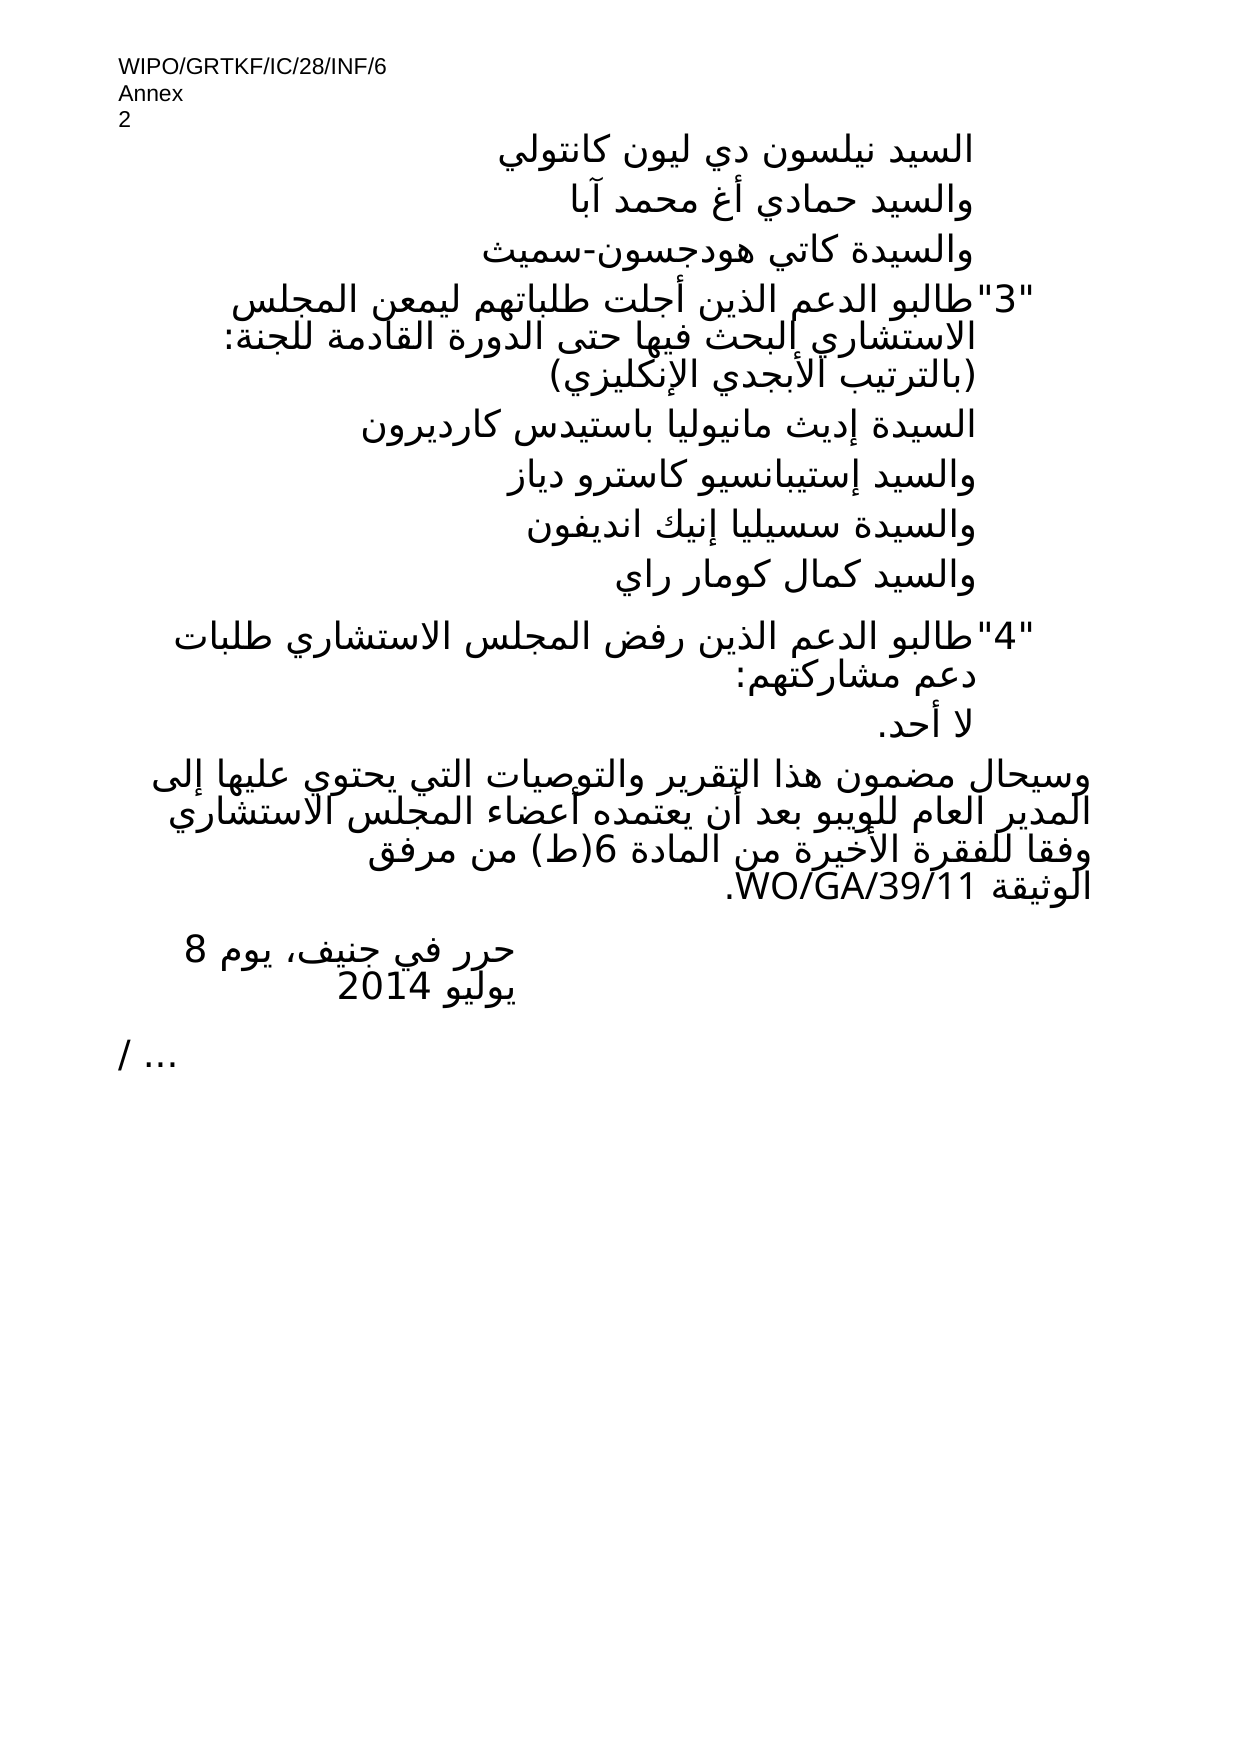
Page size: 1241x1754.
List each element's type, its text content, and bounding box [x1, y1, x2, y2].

text ... / [118, 1032, 1092, 1076]
text ‏والسيدة كاتي هودجسون-سميث [118, 232, 977, 270]
text حرر في جنيف، يوم 8 يوليو 2014 [118, 932, 516, 1007]
text السيدة إديث مانيوليا باستيدس كارديرون [118, 407, 977, 445]
text والسيدة سسيليا إنيك انديفون [118, 507, 977, 545]
text والسيد حمادي أغ محمد آبا [118, 182, 977, 220]
text والسيد كمال كومار راي [118, 557, 977, 595]
text "4" طالبو الدعم الذين رفض المجلس الاستشاري طلبات دعم مشاركتهم: [118, 620, 1034, 695]
text لا أحد. [118, 707, 977, 745]
text "3" طالبو الدعم الذين أجلت طلباتهم ليمعن المجلس الاستشاري البحث فيها حتى الدورة القادمة للجنة: (بالترتيب الأبجدي الإنكليزي) [118, 282, 1034, 395]
text والسيد إستيبانسيو كاسترو دياز [118, 457, 977, 495]
text السيد نيلسون دي ليون كانتولي [118, 132, 977, 170]
text وسيحال مضمون هذا التقرير والتوصيات التي يحتوي عليها إلى المدير العام للويبو بعد أن يعتمده أعضاء المجلس الاستشاري وفقا للفقرة الأخيرة من المادة 6(ط) من مرفق الوثيقة WO/GA/39/11. [118, 757, 1092, 907]
